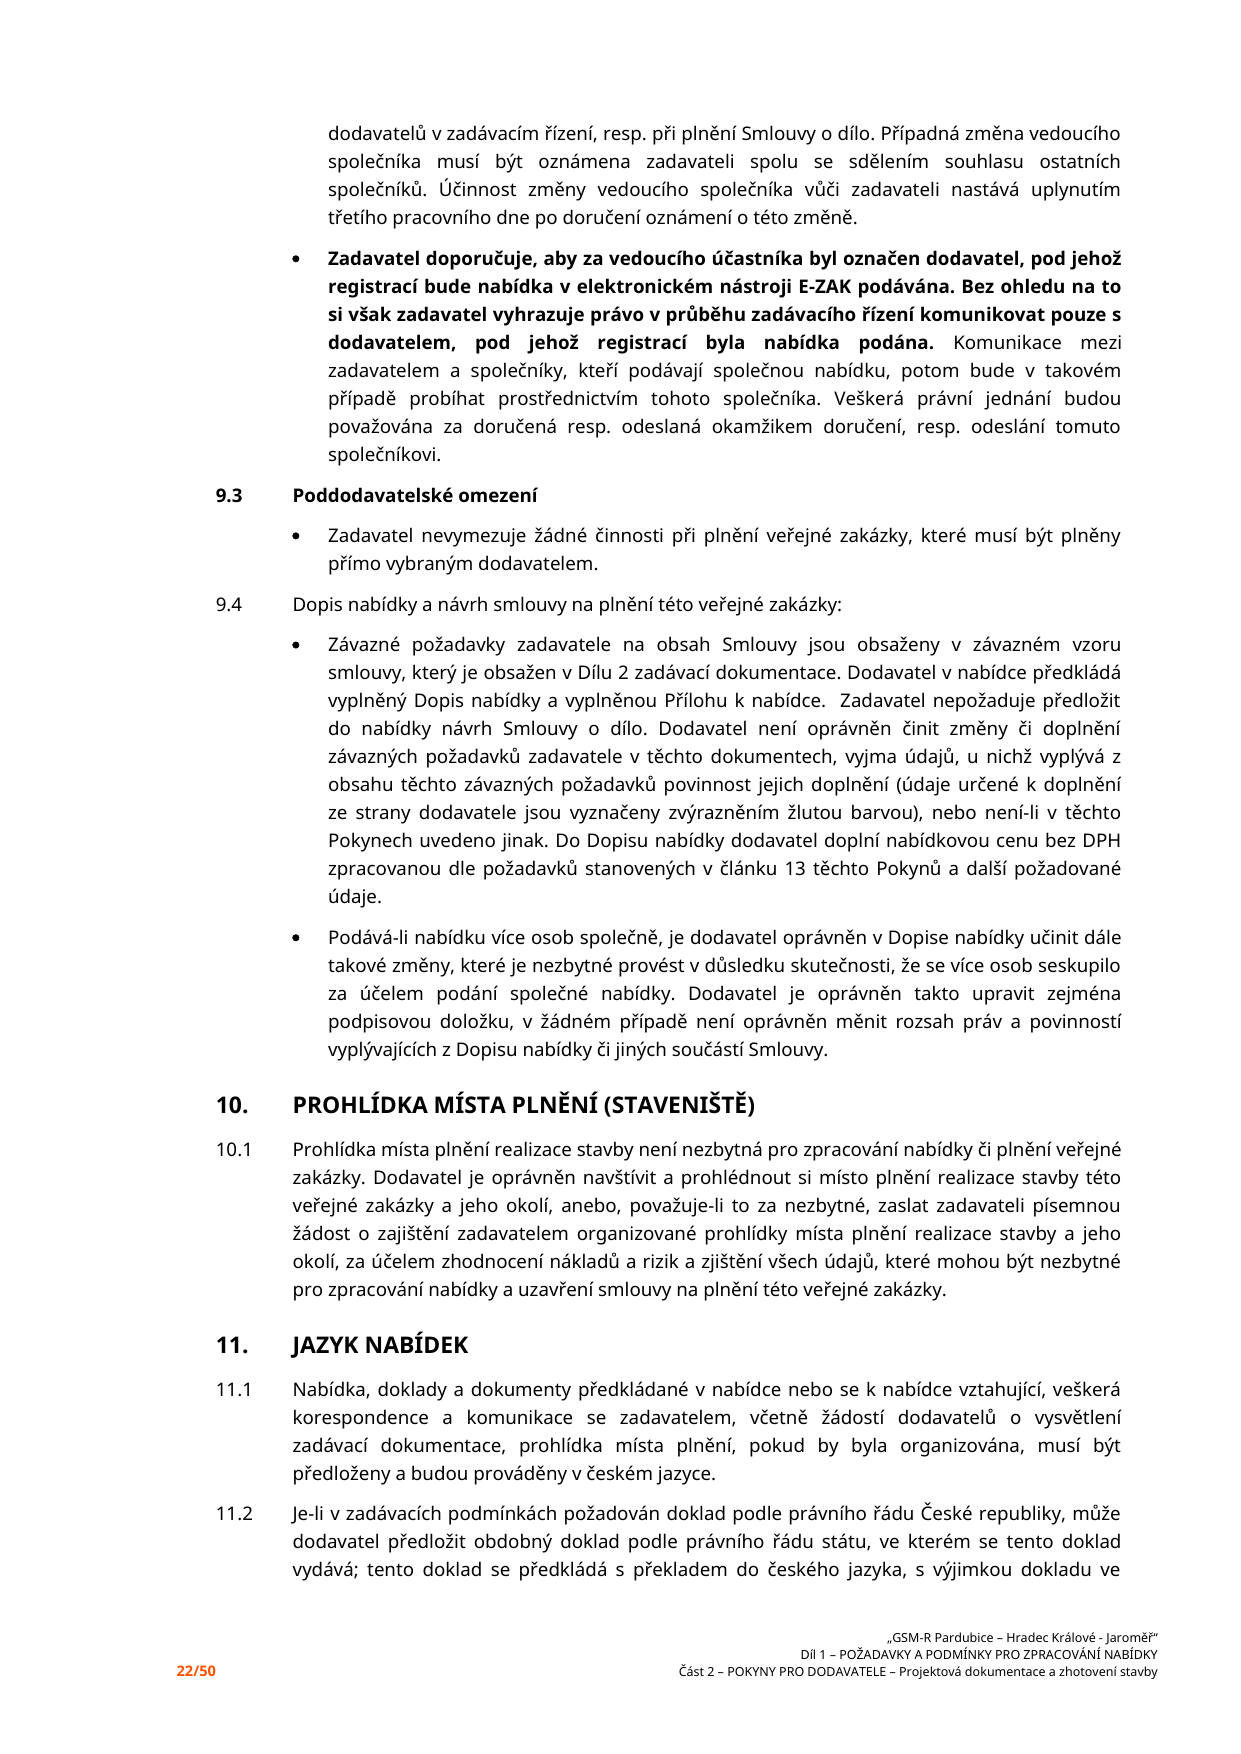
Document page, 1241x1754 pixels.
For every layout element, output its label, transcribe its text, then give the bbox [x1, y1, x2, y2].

text Podává-li nabídku více osob společně, je dodavatel oprávněn v Dopise nabídky učinit dále takové změny, které je nezbytné provést v důsledku skutečnosti, že se více osob seskupilo za účelem podání společné nabídky. Dodavatel je oprávněn takto upravit zejména podpisovou doložku, v žádném případě není oprávněn měnit rozsah práv a povinností vyplývajících z Dopisu nabídky či jiných součástí Smlouvy. [292, 924, 1122, 1062]
text Závazné požadavky zadavatele na obsah Smlouvy jsou obsaženy v závazném vzoru smlouvy, který je obsažen v Dílu 2 zadávací dokumentace. Dodavatel v nabídce předkládá vyplněný Dopis nabídky a vyplněnou Přílohu k nabídce. Zadavatel nepožaduje předložit do nabídky návrh Smlouvy o dílo. Dodavatel není oprávněn činit změny či doplnění závazných požadavků zadavatele v těchto dokumentech, vyjma údajů, u nichž vyplývá z obsahu těchto závazných požadavků povinnost jejich doplnění (údaje určené k doplnění ze strany dodavatele jsou vyznačeny zvýrazněním žlutou barvou), nebo není-li v těchto Pokynech uvedeno jinak. Do Dopisu nabídky dodavatel doplní nabídkovou cenu bez DPH zpracovanou dle požadavků stanovených v článku 13 těchto Pokynů a další požadované údaje. [292, 631, 1122, 909]
text JAZYK NABÍDEK [216, 1329, 1122, 1361]
text Prohlídka místa plnění realizace stavby není nezbytná pro zpracování nabídky či plnění veřejné zakázky. Dodavatel je oprávněn navštívit a prohlédnout si místo plnění realizace stavby této veřejné zakázky a jeho okolí, anebo, považuje-li to za nezbytné, zaslat zadavateli písemnou žádost o zajištění zadavatelem organizované prohlídky místa plnění realizace stavby a jeho okolí, za účelem zhodnocení nákladů a rizik a zjištění všech údajů, které mohou být nezbytné pro zpracování nabídky a uzavření smlouvy na plnění této veřejné zakázky. [216, 1136, 1122, 1302]
text Poddodavatelské omezení [216, 482, 1122, 507]
text PROHLÍDKA MÍSTA PLNĚNÍ (STAVENIŠTĚ) [216, 1089, 1122, 1121]
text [292, 121, 1122, 230]
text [216, 1501, 1122, 1582]
text Dopis nabídky a návrh smlouvy na plnění této veřejné zakázky: [216, 591, 1122, 616]
text Zadavatel doporučuje, aby za vedoucího účastníka byl označen dodavatel, pod jehož registrací bude nabídka v elektronickém nástroji E-ZAK podávána. Bez ohledu na to si však zadavatel vyhrazuje právo v průběhu zadávacího řízení komunikovat pouze s dodavatelem, pod jehož registrací byla nabídka podána. Komunikace mezi zadavatelem a společníky, kteří podávají společnou nabídku, potom bude v takovém případě probíhat prostřednictvím tohoto společníka. Veškerá právní jednání budou považována za doručená resp. odeslaná okamžikem doručení, resp. odeslání tomuto společníkovi. [292, 245, 1122, 467]
text Zadavatel nevymezuje žádné činnosti při plnění veřejné zakázky, které musí být plněny přímo vybraným dodavatelem. [292, 522, 1122, 576]
text Nabídka, doklady a dokumenty předkládané v nabídce nebo se k nabídce vztahující, veškerá korespondence a komunikace se zadavatelem, včetně žádostí dodavatelů o vysvětlení zadávací dokumentace, prohlídka místa plnění, pokud by byla organizována, musí být předloženy a budou prováděny v českém jazyce. [216, 1376, 1122, 1486]
